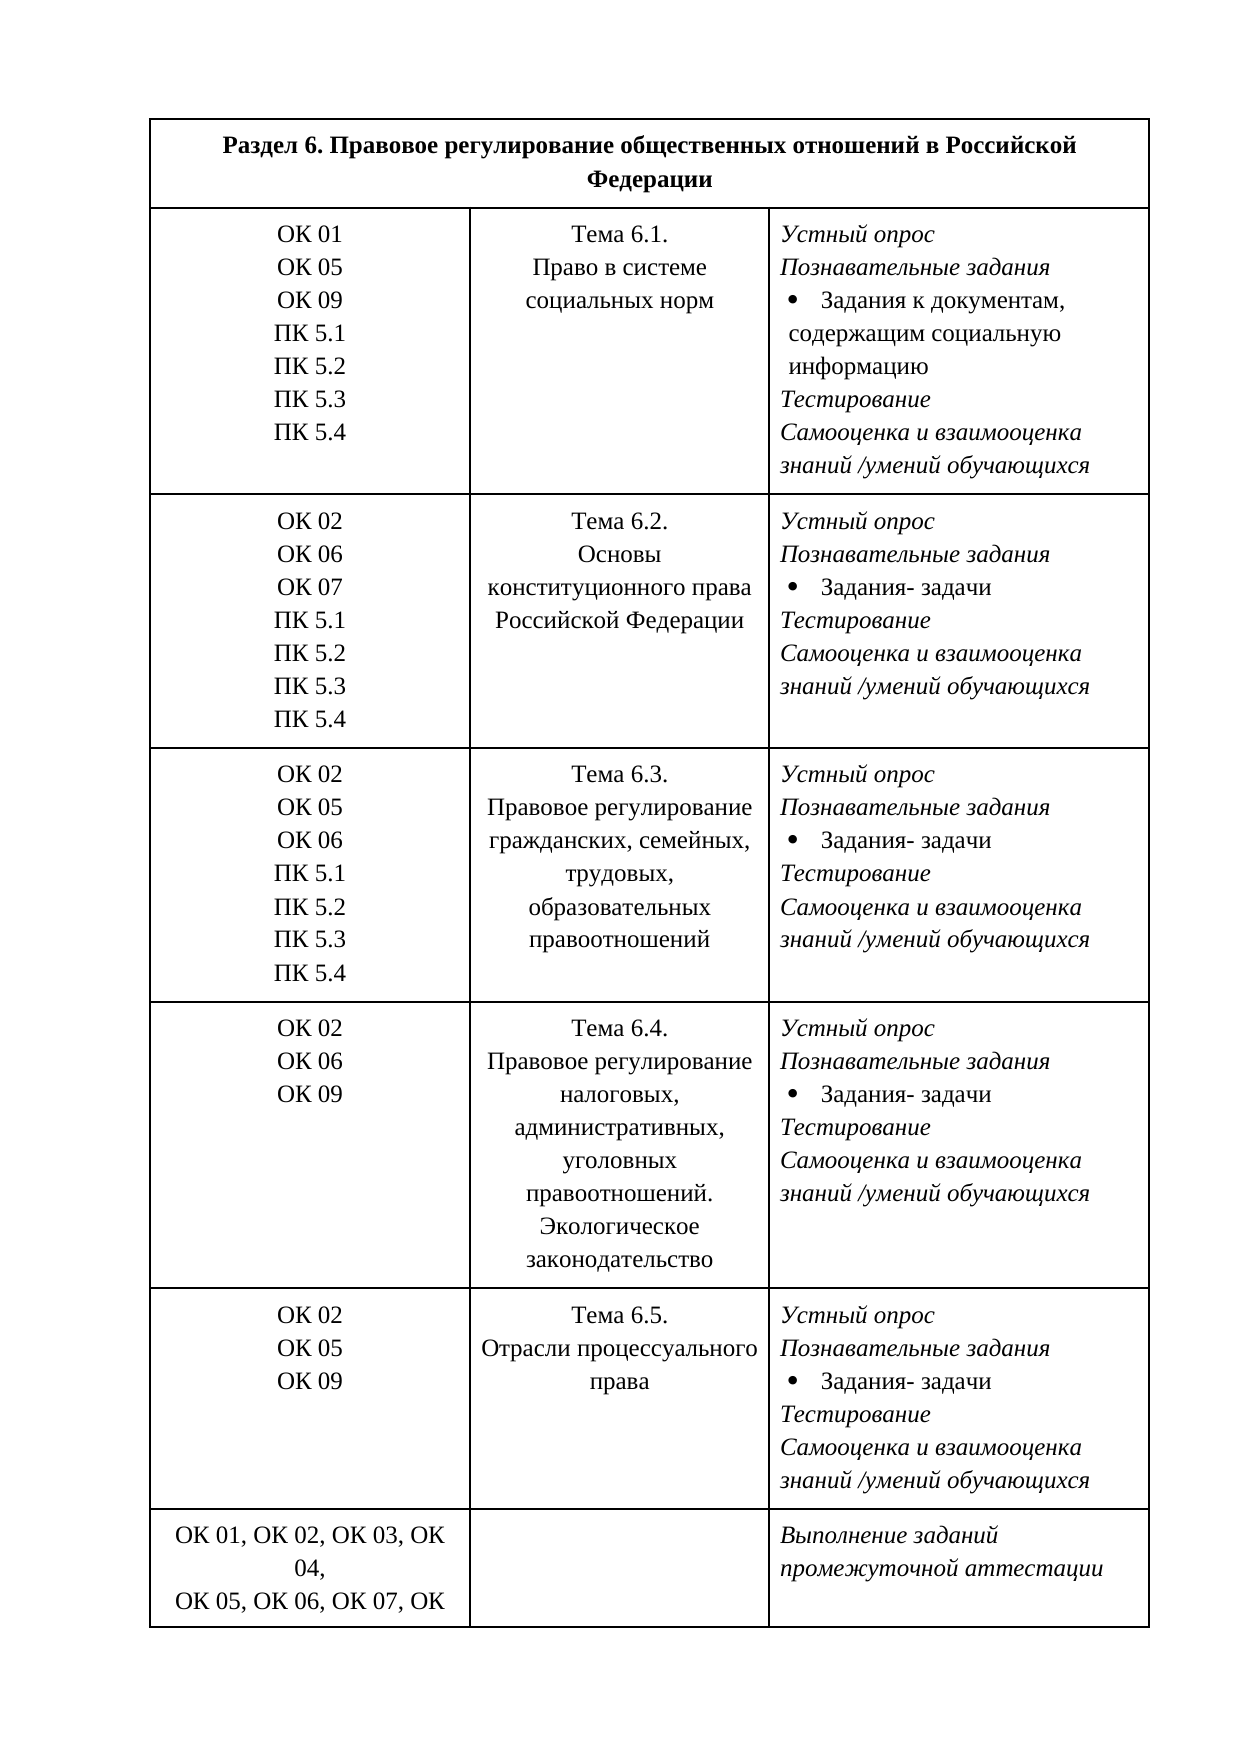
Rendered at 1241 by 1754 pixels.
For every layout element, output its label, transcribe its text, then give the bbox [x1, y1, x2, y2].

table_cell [770, 1510, 1148, 1626]
table_cell Тема 6.4. Правовое регулирование налоговых, административных, уголовных правоотношений. Экологическое законодательство [471, 1003, 768, 1287]
table_cell ОК 01 ОК 05 ОК 09 ПК 5.1 ПК 5.2 ПК 5.3 ПК 5.4 [151, 209, 469, 493]
table_cell Устный опрос Познавательные задания Задания- задачи Тестирование Самооценка и взаимооценка знаний /умений обучающихся [770, 1003, 1148, 1287]
table_cell Раздел 6. Правовое регулирование общественных отношений в Российской Федерации [151, 120, 1148, 207]
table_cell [151, 1510, 469, 1626]
table_cell Устный опрос Познавательные задания Задания- задачи Тестирование Самооценка и взаимооценка знаний /умений обучающихся [770, 495, 1148, 747]
table_cell Устный опрос Познавательные задания Задания- задачи Тестирование Самооценка и взаимооценка знаний /умений обучающихся [770, 749, 1148, 1001]
table_cell Тема 6.3. Правовое регулирование гражданских, семейных, трудовых, образовательных правоотношений [471, 749, 768, 1001]
table_cell [471, 1510, 768, 1626]
table_cell ОК 02 ОК 06 ОК 09 [151, 1003, 469, 1287]
table_cell Тема 6.2. Основы конституционного права Российской Федерации [471, 495, 768, 747]
table_cell ОК 02 ОК 05 ОК 09 [151, 1289, 469, 1508]
table_cell Тема 6.1. Право в системе социальных норм [471, 209, 768, 493]
table_cell Устный опрос Познавательные задания Задания- задачи Тестирование Самооценка и взаимооценка знаний /умений обучающихся [770, 1289, 1148, 1508]
table_cell ОК 02 ОК 06 ОК 07 ПК 5.1 ПК 5.2 ПК 5.3 ПК 5.4 [151, 495, 469, 747]
table_cell ОК 02 ОК 05 ОК 06 ПК 5.1 ПК 5.2 ПК 5.3 ПК 5.4 [151, 749, 469, 1001]
table_cell Тема 6.5. Отрасли процессуального права [471, 1289, 768, 1508]
